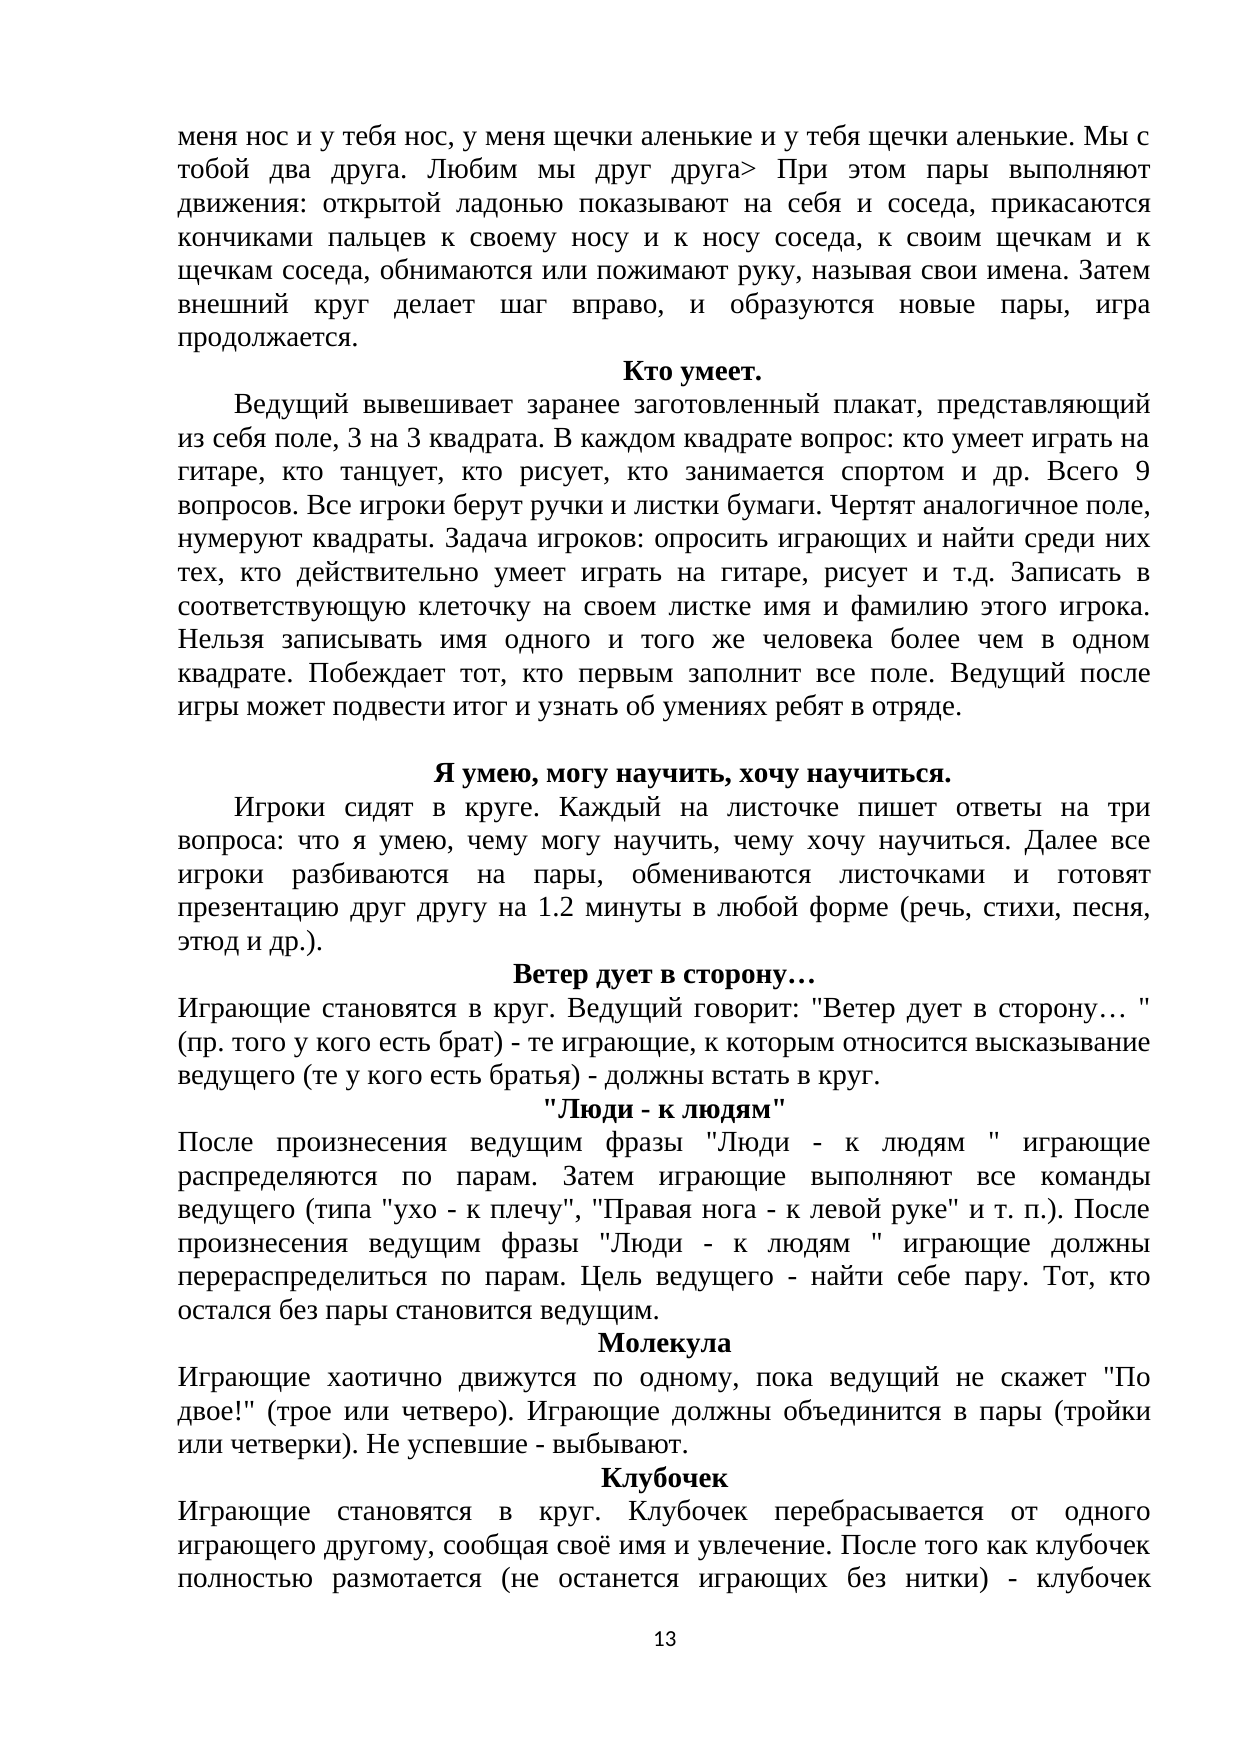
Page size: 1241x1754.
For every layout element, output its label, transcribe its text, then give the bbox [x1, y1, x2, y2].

text После произнесения ведущим фразы "Люди - к людям " играющие распределяются по парам. Затем играющие выполняют все команды ведущего (типа "ухо - к плечу", "Правая нога - к левой руке" и т. п.). После произнесения ведущим фразы "Люди - к людям " играющие должны перераспределиться по парам. Цель ведущего - найти себе пару. Тот, кто остался без пары становится ведущим. [177, 1124, 1152, 1326]
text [177, 1493, 1152, 1594]
text Кто умеет. [177, 353, 1152, 386]
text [177, 118, 1152, 353]
text Я умею, могу научить, хочу научиться. [177, 755, 1152, 789]
subtitle Ветер дует в сторону… [177, 957, 1152, 990]
subtitle "Люди - к людям" [177, 1091, 1152, 1124]
text Игроки сидят в круге. Каждый на листочке пишет ответы на три вопроса: что я умею, чему могу научить, чему хочу научиться. Далее все игроки разбиваются на пары, обмениваются листочками и готовят презентацию друг другу на 1.2 минуты в любой форме (речь, стихи, песня, этюд и др.). [177, 789, 1152, 957]
text Ведущий вывешивает заранее заготовленный плакат, представляющий из себя поле, 3 на 3 квадрата. В каждом квадрате вопрос: кто умеет играть на гитаре, кто танцует, кто рисует, кто занимается спортом и др. Всего 9 вопросов. Все игроки берут ручки и листки бумаги. Чертят аналогичное поле, нумеруют квадраты. Задача игроков: опросить играющих и найти среди них тех, кто действительно умеет играть на гитаре, рисует и т.д. Записать в соответствующую клеточку на своем листке имя и фамилию этого игрока. Нельзя записывать имя одного и того же человека более чем в одном квадрате. Побеждает тот, кто первым заполнит все поле. Ведущий после игры может подвести итог и узнать об умениях ребят в отряде. [177, 386, 1152, 722]
subtitle Клубочек [177, 1460, 1152, 1493]
text Играющие хаотично движутся по одному, пока ведущий не скажет "По двое!" (трое или четверо). Играющие должны объединится в пары (тройки или четверки). Не успевшие - выбывают. [177, 1359, 1152, 1460]
subtitle Молекула [177, 1326, 1152, 1359]
text Играющие становятся в круг. Ведущий говорит: "Ветер дует в сторону… " (пр. того у кого есть брат) - те играющие, к которым относится высказывание ведущего (те у кого есть братья) - должны встать в круг. [177, 990, 1152, 1091]
